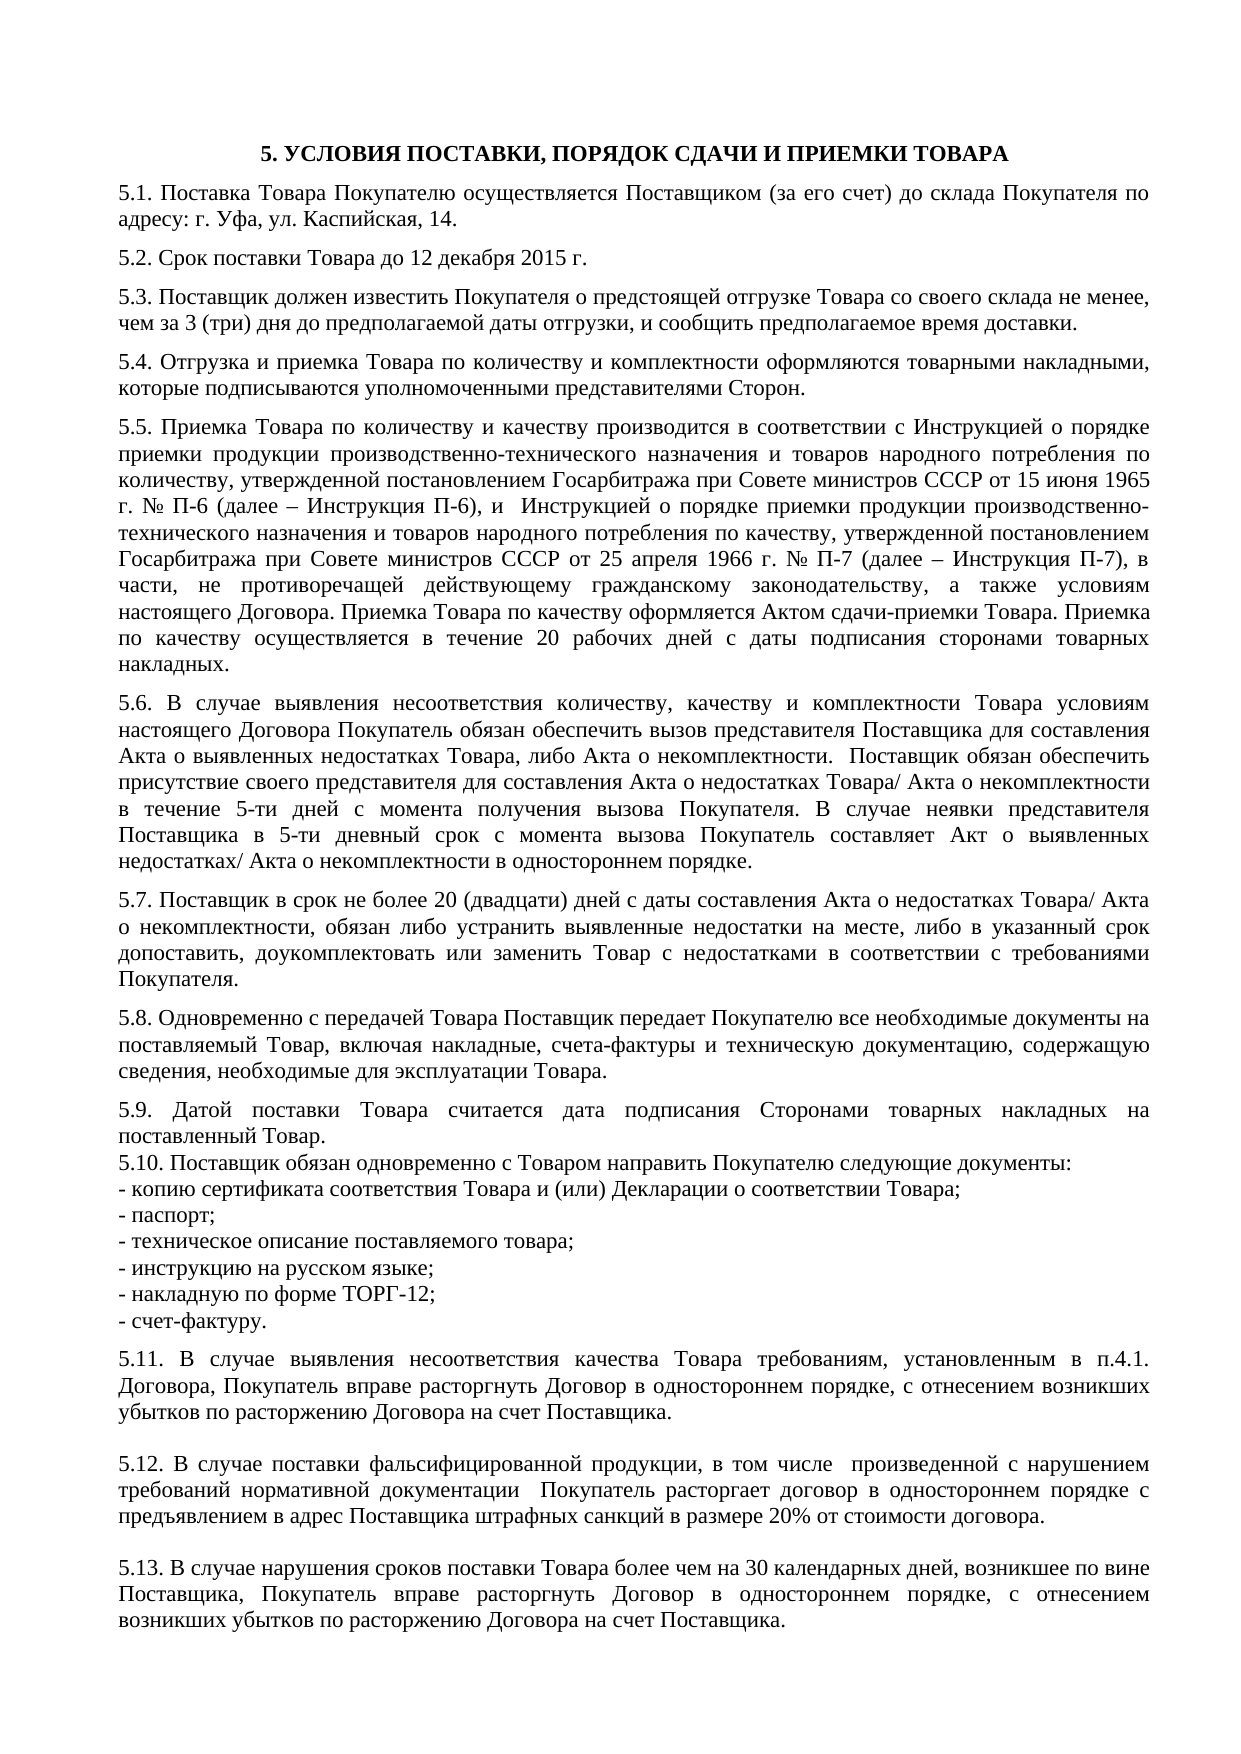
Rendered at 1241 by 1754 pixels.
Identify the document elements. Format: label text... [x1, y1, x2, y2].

list 5.2. Срок поставки Товара до 12 декабря 2015 г. [118, 244, 1152, 270]
list 5.9. Датой поставки Товара считается дата подписания Сторонами товарных накладных на поставленный Товар. [118, 1096, 1152, 1148]
list 5.13. В случае нарушения сроков поставки Товара более чем на 30 календарных дней, возникшее по вине Поставщика, Покупатель вправе расторгнуть Договор в одностороннем порядке, с отнесением возникших убытков по расторжению Договора на счет Поставщика. [118, 1554, 1152, 1633]
list - накладную по форме ТОРГ-12; [118, 1280, 1152, 1307]
list 5.8. Одновременно с передачей Товара Поставщик передает Покупателю все необходимые документы на поставляемый Товар, включая накладные, счета-фактуры и техническую документацию, содержащую сведения, необходимые для эксплуатации Товара. [118, 1004, 1152, 1083]
list - счет-фактуру. [118, 1307, 1152, 1333]
list 5.10. Поставщик обязан одновременно с Товаром направить Покупателю следующие документы: [118, 1148, 1152, 1175]
text 5. УСЛОВИЯ ПОСТАВКИ, ПОРЯДОК СДАЧИ И ПРИЕМКИ ТОВАРА [118, 140, 1152, 166]
list 5.3. Поставщик должен известить Покупателя о предстоящей отгрузке Товара со своего склада не менее, чем за 3 (три) дня до предполагаемой даты отгрузки, и сообщить предполагаемое время доставки. [118, 283, 1152, 336]
list 5.4. Отгрузка и приемка Товара по количеству и комплектности оформляются товарными накладными, которые подписываются уполномоченными представителями Сторон. [118, 348, 1152, 401]
list 5.7. Поставщик в срок не более 20 (двадцати) дней с даты составления Акта о недостатках Товара/ Акта о некомплектности, обязан либо устранить выявленные недостатки на месте, либо в указанный срок допоставить, доукомплектовать или заменить Товар с недостатками в соответствии с требованиями Покупателя. [118, 886, 1152, 992]
list 5.5. Приемка Товара по количеству и качеству производится в соответствии с Инструкцией о порядке приемки продукции производственно-технического назначения и товаров народного потребления по количеству, утвержденной постановлением Госарбитража при Совете министров СССР от 15 июня . № П-6 (далее – Инструкция П-6), и Инструкцией о порядке приемки продукции производственно-технического назначения и товаров народного потребления по качеству, утвержденной постановлением Госарбитража при Совете министров СССР от 25 апреля . № П-7 (далее – Инструкция П-7), в части, не противоречащей действующему гражданскому законодательству, а также условиям настоящего Договора. Приемка Товара по качеству оформляется Актом сдачи-приемки Товара. Приемка по качеству осуществляется в течение 20 рабочих дней с даты подписания сторонами товарных накладных. [118, 413, 1152, 677]
list - инструкцию на русском языке; [118, 1254, 1152, 1280]
list 5.1. Поставка Товара Покупателю осуществляется Поставщиком (за его счет) до склада Покупателя по адресу: г. Уфа, ул. Каспийская, 14. [118, 179, 1152, 232]
list - техническое описание поставляемого товара; [118, 1228, 1152, 1254]
list - паспорт; [118, 1201, 1152, 1228]
list 5.11. В случае выявления несоответствия качества Товара требованиям, установленным в п.4.1. Договора, Покупатель вправе расторгнуть Договор в одностороннем порядке, с отнесением возникших убытков по расторжению Договора на счет Поставщика. [118, 1346, 1152, 1424]
list - копию сертификата соответствия Товара и (или) Декларации о соответствии Товара; [118, 1175, 1152, 1201]
list 5.12. В случае поставки фальсифицированной продукции, в том числе произведенной с нарушением требований нормативной документации Покупатель расторгает договор в одностороннем порядке с предъявлением в адрес Поставщика штрафных санкций в размере 20% от стоимости договора. [118, 1449, 1152, 1529]
list 5.6. В случае выявления несоответствия количеству, качеству и комплектности Товара условиям настоящего Договора Покупатель обязан обеспечить вызов представителя Поставщика для составления Акта о выявленных недостатках Товара, либо Акта о некомплектности. Поставщик обязан обеспечить присутствие своего представителя для составления Акта о недостатках Товара/ Акта о некомплектности в течение 5-ти дней с момента получения вызова Покупателя. В случае неявки представителя Поставщика в 5-ти дневный срок с момента вызова Покупатель составляет Акт о выявленных недостатках/ Акта о некомплектности в одностороннем порядке. [118, 689, 1152, 874]
